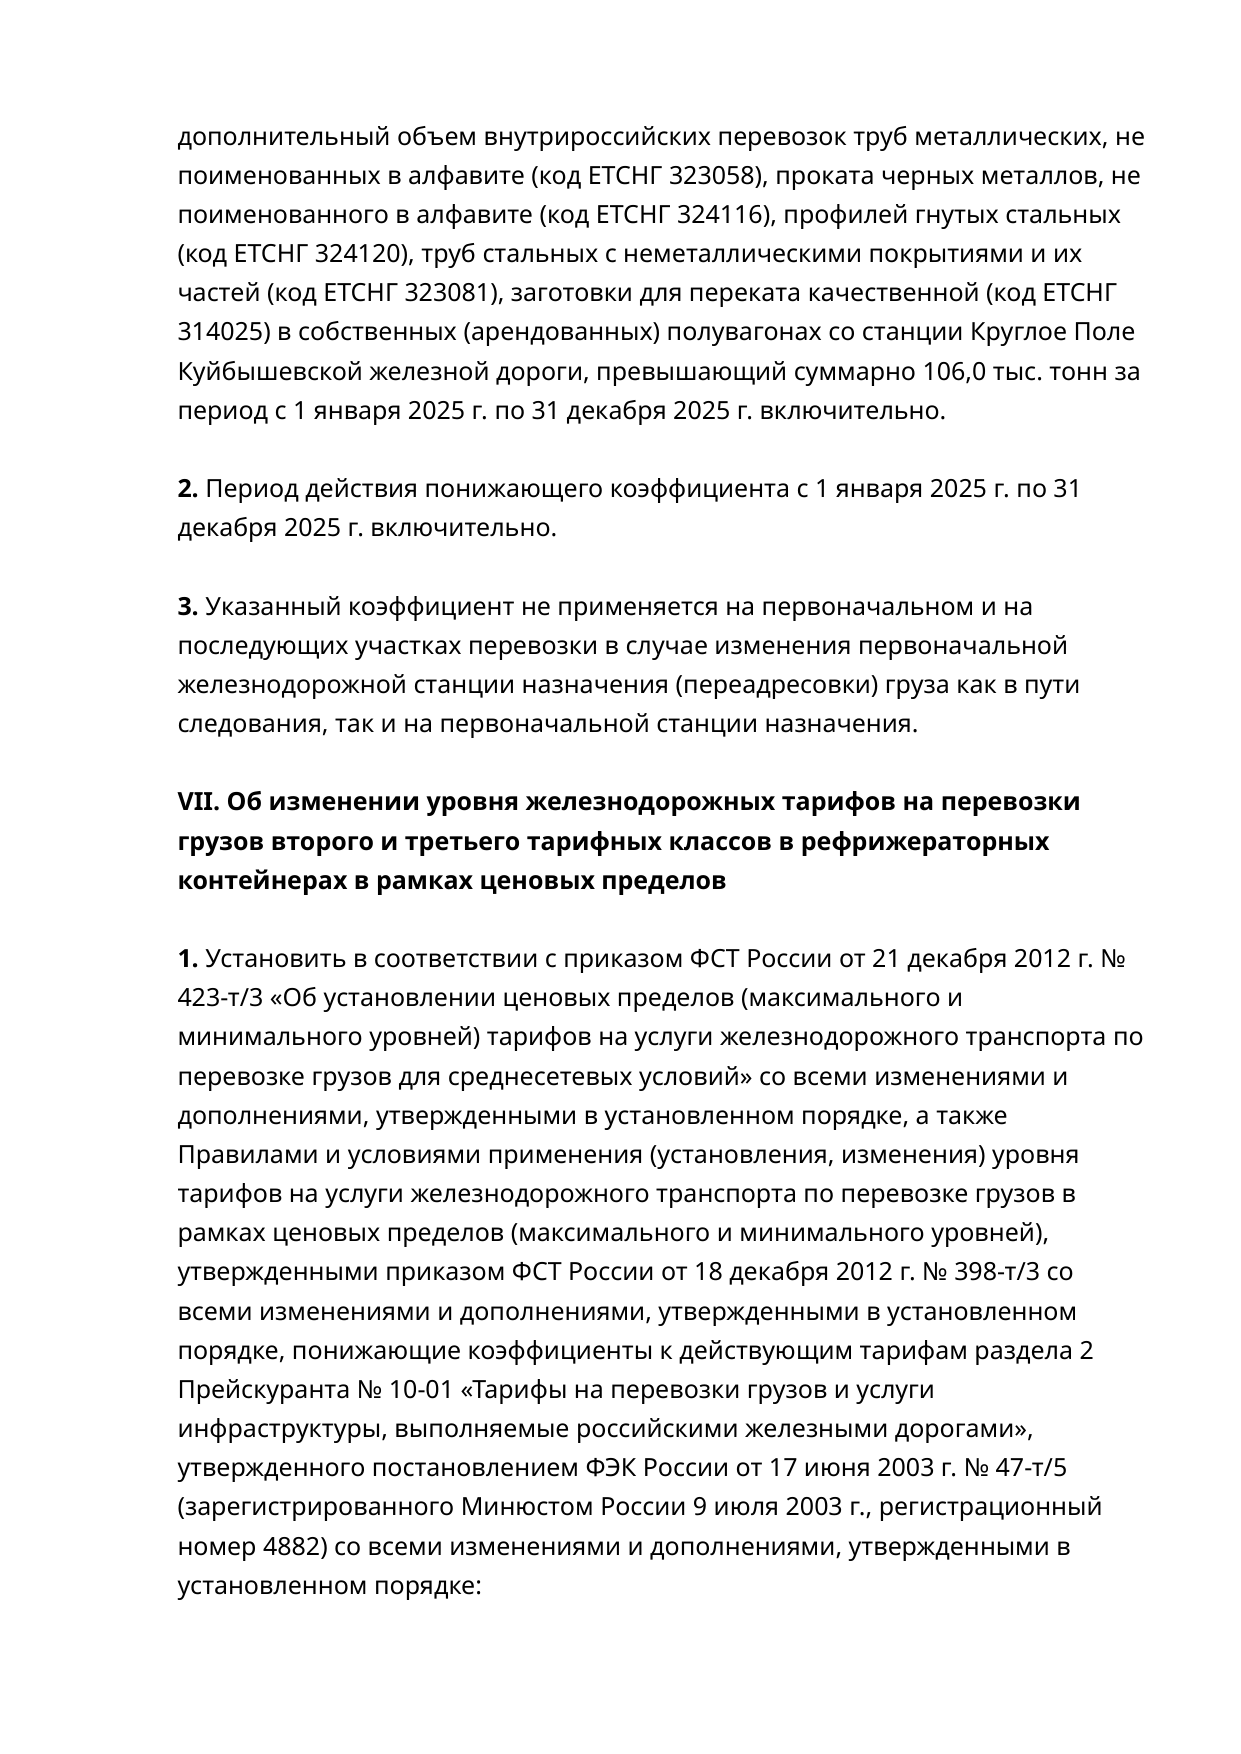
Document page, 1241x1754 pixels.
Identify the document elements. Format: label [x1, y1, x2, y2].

text [177, 118, 1152, 1601]
